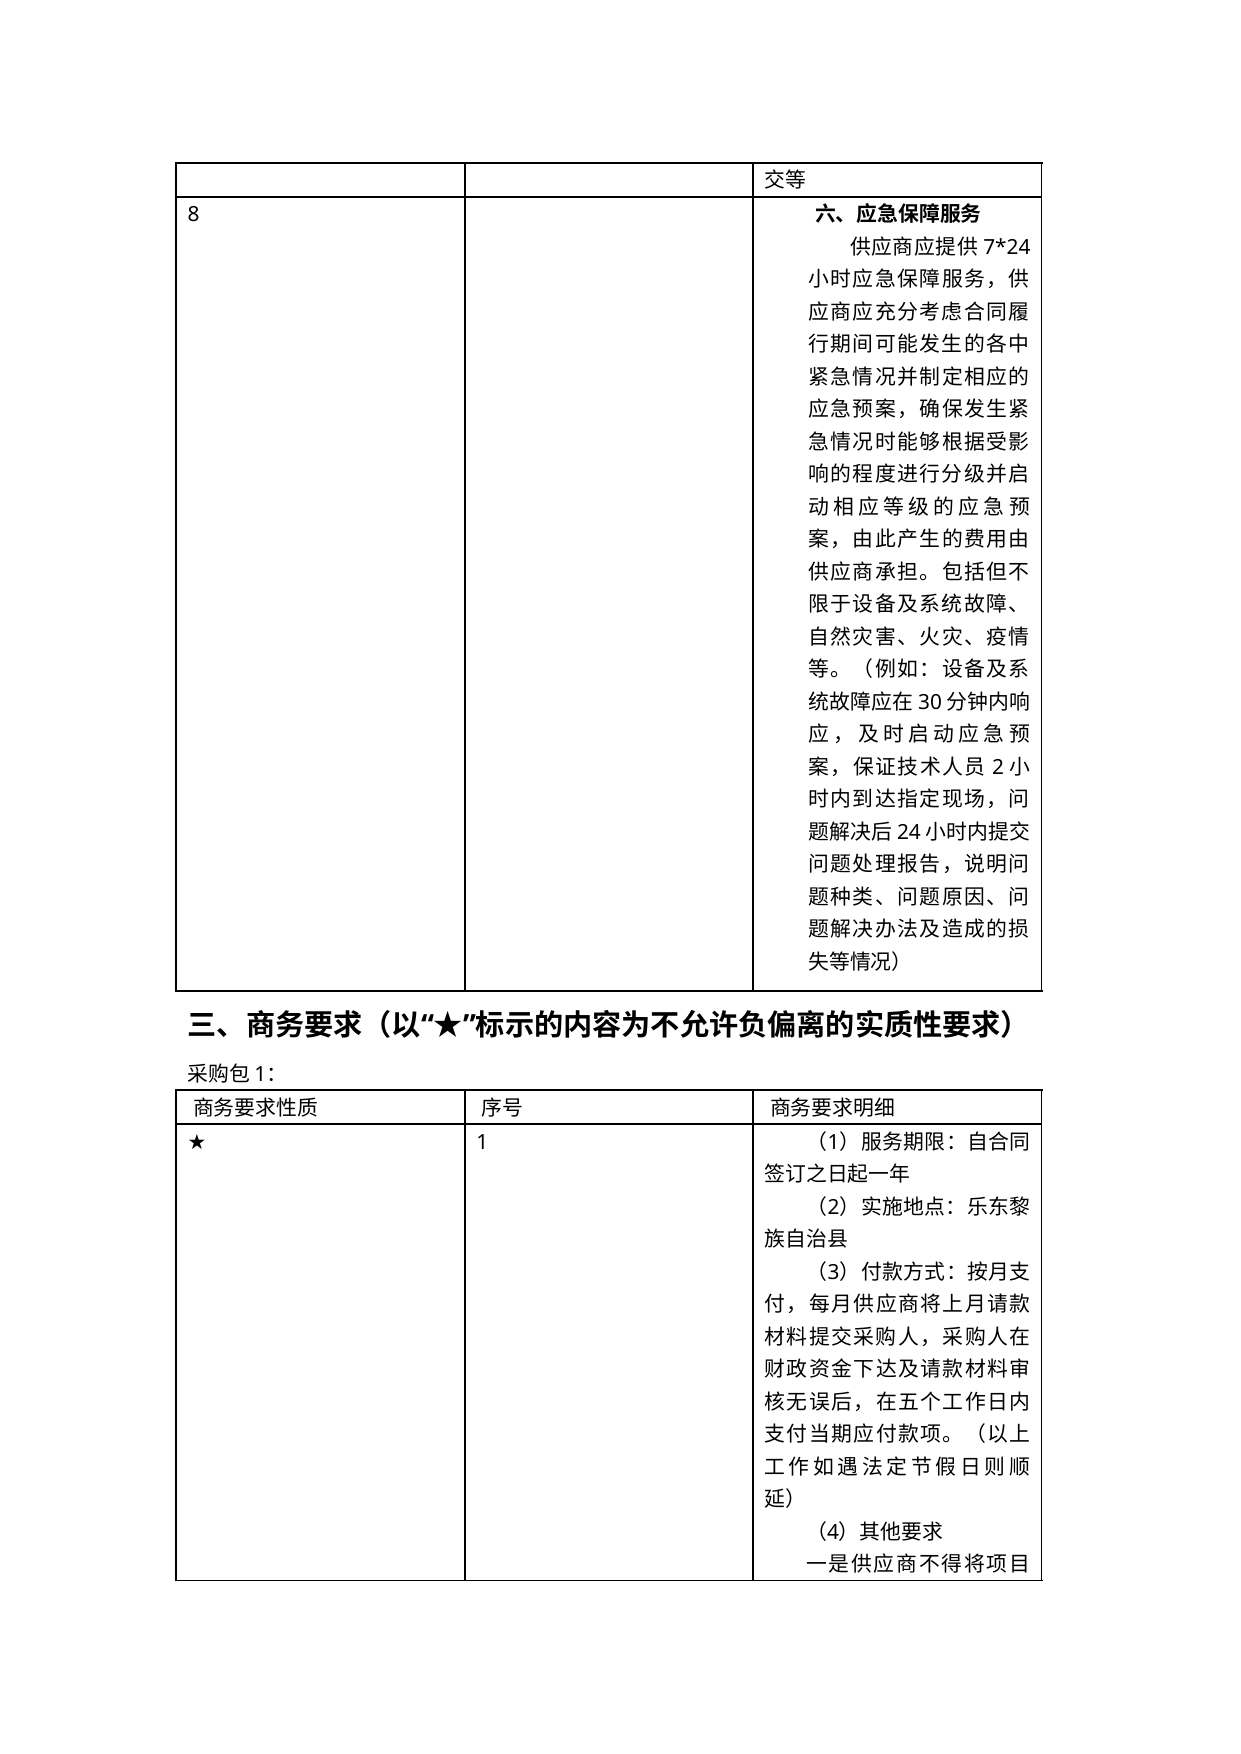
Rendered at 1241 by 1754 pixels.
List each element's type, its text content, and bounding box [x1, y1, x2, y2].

table_cell ★ [177, 1125, 464, 1580]
table_cell 8 [177, 198, 464, 990]
table_cell 1 [466, 1125, 752, 1580]
table_header 商务要求明细 [754, 1091, 1041, 1123]
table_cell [754, 1125, 1041, 1580]
table_header 序号 [466, 1091, 752, 1123]
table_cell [754, 164, 1041, 196]
table_header 商务要求性质 [177, 1091, 464, 1123]
table_cell 六、应急保障服务 供应商应提供7*24小时应急保障服务，供应商应充分考虑合同履行期间可能发生的各中紧急情况并制定相应的应急预案，确保发生紧急情况时能够根据受影响的程度进行分级并启动相应等级的应急预案，由此产生的费用由供应商承担。包括但不限于设备及系统故障、自然灾害、火灾、疫情等。（例如：设备及系统故障应在30分钟内响应，及时启动应急预案，保证技术人员2小时内到达指定现场，问题解决后24小时内提交问题处理报告，说明问题种类、问题原因、问题解决办法及造成的损失等情况） [754, 198, 1041, 990]
table_cell [466, 198, 752, 990]
table_cell [466, 164, 752, 196]
table_cell 7 [177, 164, 464, 196]
text 三、商务要求（以“★”标示的内容为不允许负偏离的实质性要求） [187, 992, 1053, 1057]
text 采购包1： [187, 1057, 1053, 1089]
